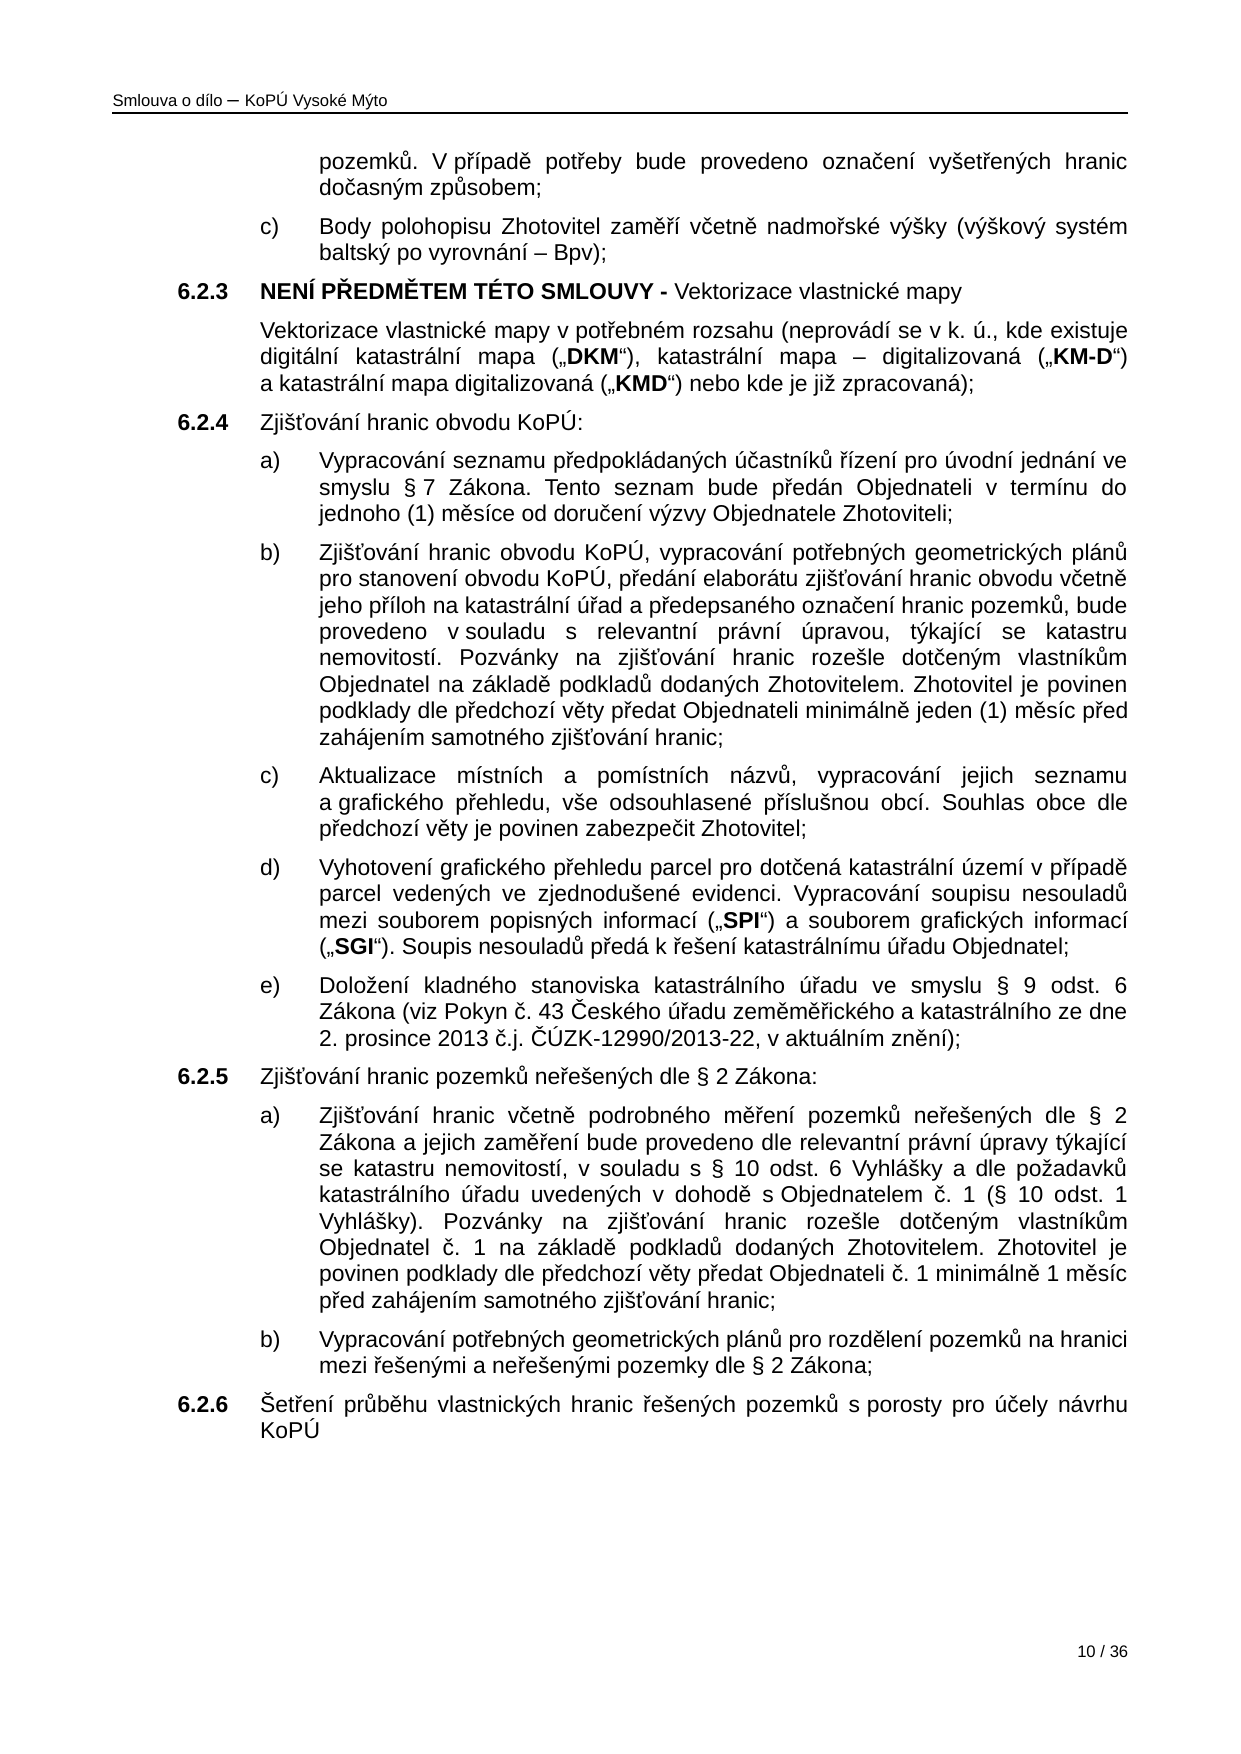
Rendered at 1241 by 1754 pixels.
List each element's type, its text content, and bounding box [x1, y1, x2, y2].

list Zjišťování hranic obvodu KoPÚ, vypracování potřebných geometrických plánů pro stanovení obvodu KoPÚ, předání elaborátu zjišťování hranic obvodu včetně jeho příloh na katastrální úřad a předepsaného označení hranic pozemků, bude provedeno v souladu s relevantní právní úpravou, týkající se katastru nemovitostí. Pozvánky na zjišťování hranic rozešle dotčeným vlastníkům Objednatel na základě podkladů dodaných Zhotovitelem. Zhotovitel je povinen podklady dle předchozí věty předat Objednateli minimálně jeden (1) měsíc před zahájením samotného zjišťování hranic; [260, 539, 1128, 750]
text Zjišťování hranic pozemků neřešených dle § 2 Zákona: [177, 1063, 1128, 1090]
text NENÍ PŘEDMĚTEM TÉTO SMLOUVY - Vektorizace vlastnické mapy [177, 278, 1128, 304]
list Vypracování potřebných geometrických plánů pro rozdělení pozemků na hranici mezi řešenými a neřešenými pozemky dle § 2 Zákona; [260, 1326, 1128, 1378]
list Vyhotovení grafického přehledu parcel pro dotčená katastrální území v případě parcel vedených ve zjednodušené evidenci. Vypracování soupisu nesouladů mezi souborem popisných informací („SPI“) a souborem grafických informací („SGI“). Soupis nesouladů předá k řešení katastrálnímu úřadu Objednatel; [260, 854, 1128, 959]
list Zjišťování hranic včetně podrobného měření pozemků neřešených dle § 2 Zákona a jejich zaměření bude provedeno dle relevantní právní úpravy týkající se katastru nemovitostí, v souladu s § 10 odst. 6 Vyhlášky a dle požadavků katastrálního úřadu uvedených v dohodě s Objednatelem č. 1 (§ 10 odst. 1 Vyhlášky). Pozvánky na zjišťování hranic rozešle dotčeným vlastníkům Objednatel č. 1 na základě podkladů dodaných Zhotovitelem. Zhotovitel je povinen podklady dle předchozí věty předat Objednateli č. 1 minimálně 1 měsíc před zahájením samotného zjišťování hranic; [260, 1102, 1128, 1313]
list Vektorizace vlastnické mapy v potřebném rozsahu (neprovádí se v k. ú., kde existuje digitální katastrální mapa („DKM“), katastrální mapa – digitalizovaná („KM-D“) a katastrální mapa digitalizovaná („KMD“) nebo kde je již zpracovaná); [260, 317, 1128, 396]
list Doložení kladného stanoviska katastrálního úřadu ve smyslu § 9 odst. 6 Zákona (viz Pokyn č. 43 Českého úřadu zeměměřického a katastrálního ze dne 2. prosince 2013 č.j. ČÚZK-12990/2013-22, v aktuálním znění); [260, 972, 1128, 1051]
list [260, 148, 1128, 200]
text Zjišťování hranic obvodu KoPÚ: [177, 408, 1128, 435]
list Body polohopisu Zhotovitel zaměří včetně nadmořské výšky (výškový systém baltský po vyrovnání – Bpv); [260, 213, 1128, 266]
list Vypracování seznamu předpokládaných účastníků řízení pro úvodní jednání ve smyslu § 7 Zákona. Tento seznam bude předán Objednateli v termínu do jednoho (1) měsíce od doručení výzvy Objednatele Zhotoviteli; [260, 447, 1128, 526]
list Aktualizace místních a pomístních názvů, vypracování jejich seznamu a grafického přehledu, vše odsouhlasené příslušnou obcí. Souhlas obce dle předchozí věty je povinen zabezpečit Zhotovitel; [260, 762, 1128, 841]
text Šetření průběhu vlastnických hranic řešených pozemků s porosty pro účely návrhu KoPÚ [177, 1391, 1128, 1443]
